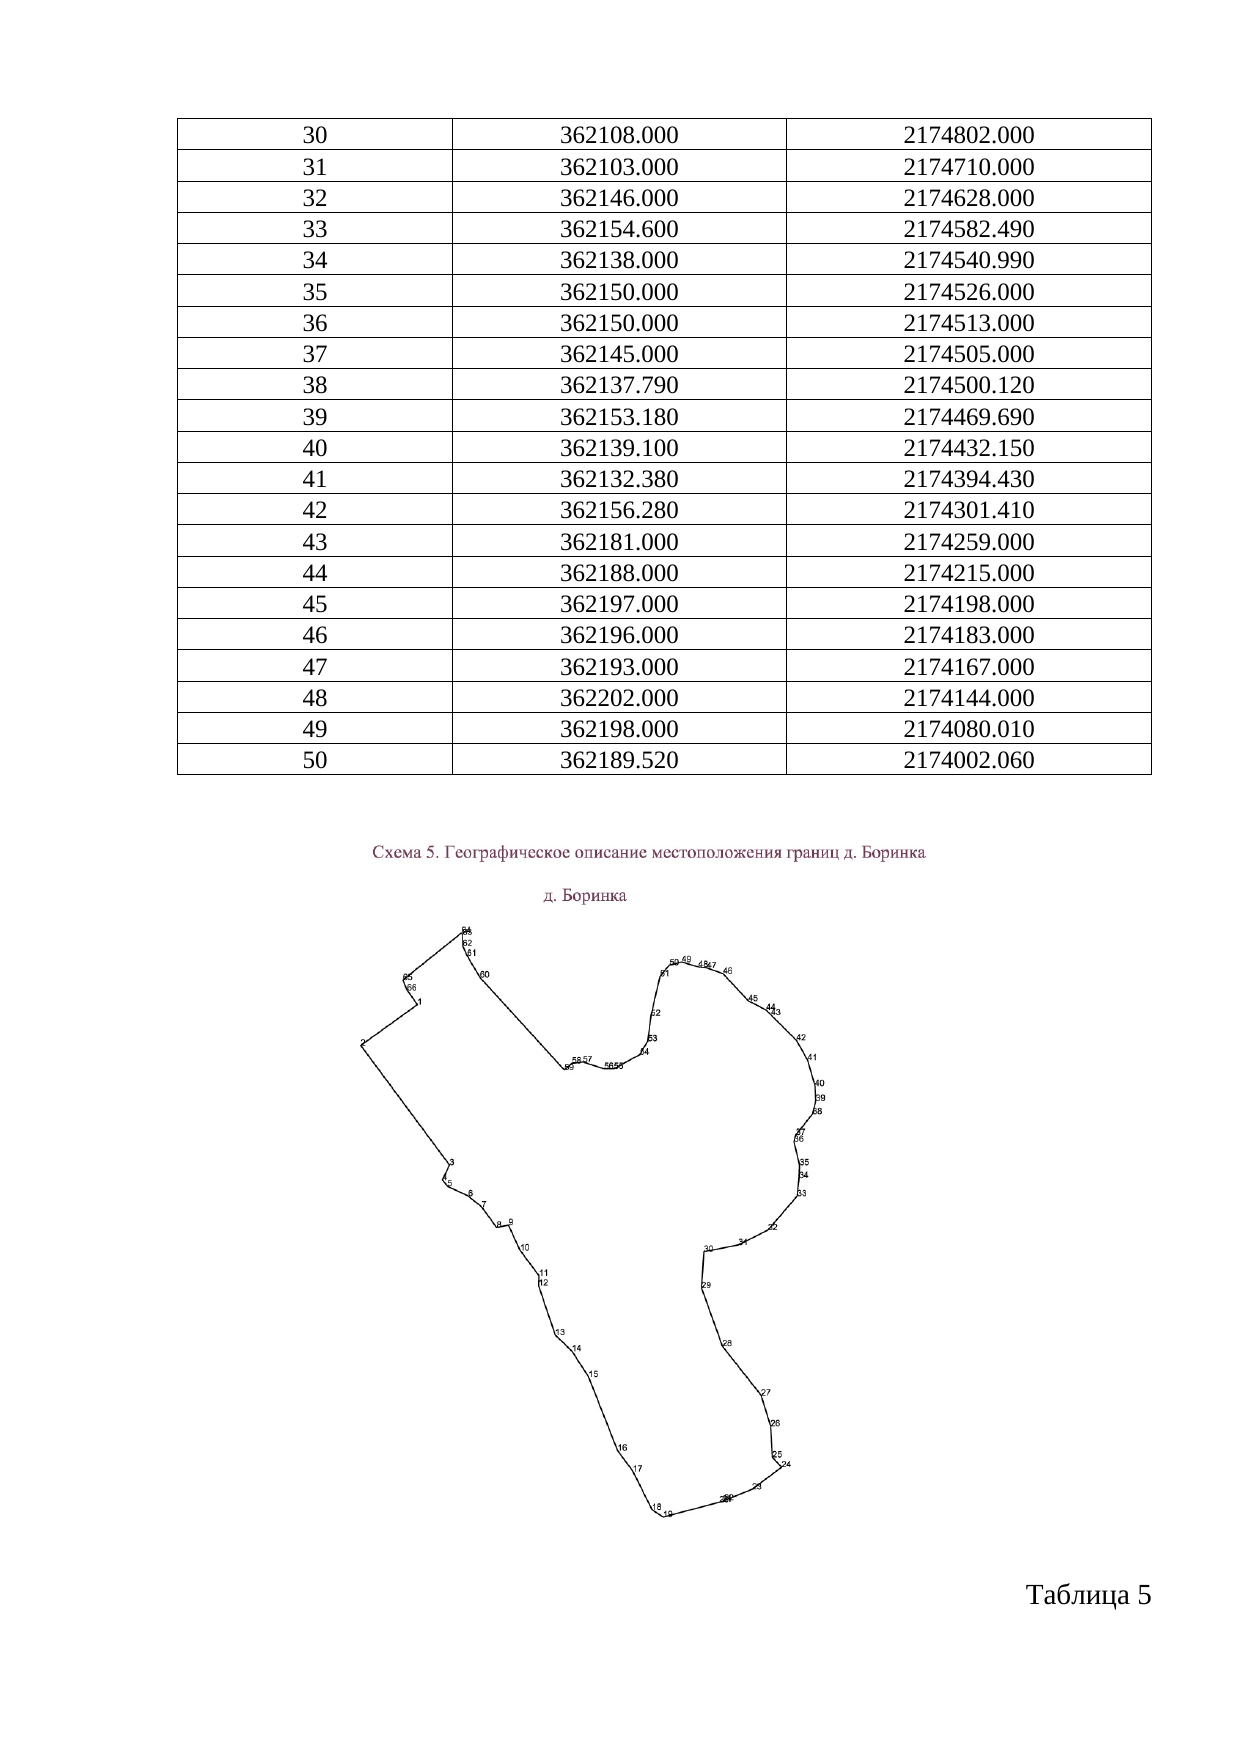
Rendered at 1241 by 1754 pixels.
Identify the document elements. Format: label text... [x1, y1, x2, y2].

table_cell 2174215.000 [787, 557, 1151, 587]
picture [177, 808, 1086, 1544]
table_cell 362188.000 [453, 557, 786, 587]
table_cell 47 [178, 650, 452, 681]
table_cell 40 [178, 432, 452, 462]
table_cell 362156.280 [453, 494, 786, 524]
table_cell 2174183.000 [787, 619, 1151, 649]
table_cell 362193.000 [453, 650, 786, 681]
table_cell 2174002.060 [787, 744, 1151, 774]
table_cell 30 [178, 119, 452, 149]
table_cell 2174513.000 [787, 307, 1151, 337]
table_cell 46 [178, 619, 452, 649]
text Таблица 5 [177, 1577, 1152, 1610]
table_cell 2174301.410 [787, 494, 1151, 524]
table_cell 362108.000 [453, 119, 786, 149]
table_cell 2174259.000 [787, 525, 1151, 556]
table_cell 362150.000 [453, 307, 786, 337]
table_cell 2174710.000 [787, 150, 1151, 181]
table_cell 42 [178, 494, 452, 524]
table_cell 41 [178, 463, 452, 493]
table_cell 43 [178, 525, 452, 556]
table_cell 362103.000 [453, 150, 786, 181]
table_cell 2174628.000 [787, 182, 1151, 212]
table_cell 38 [178, 369, 452, 399]
table_cell 362145.000 [453, 338, 786, 368]
table_cell 35 [178, 275, 452, 306]
table_cell 2174394.430 [787, 463, 1151, 493]
table_cell 2174144.000 [787, 682, 1151, 712]
table_cell 2174526.000 [787, 275, 1151, 306]
table_cell 48 [178, 682, 452, 712]
table_cell 2174505.000 [787, 338, 1151, 368]
table_cell 362137.790 [453, 369, 786, 399]
table_cell 2174080.010 [787, 713, 1151, 743]
table_cell 362132.380 [453, 463, 786, 493]
table_cell 2174582.490 [787, 213, 1151, 243]
table_cell 31 [178, 150, 452, 181]
table_cell 362146.000 [453, 182, 786, 212]
table_cell 362153.180 [453, 400, 786, 431]
table_cell 37 [178, 338, 452, 368]
table_cell 362139.100 [453, 432, 786, 462]
table_cell 362154.600 [453, 213, 786, 243]
table_cell 362202.000 [453, 682, 786, 712]
table_cell 362181.000 [453, 525, 786, 556]
table_cell 49 [178, 713, 452, 743]
table_cell 2174432.150 [787, 432, 1151, 462]
table_cell 39 [178, 400, 452, 431]
table_cell 362196.000 [453, 619, 786, 649]
table_cell 362138.000 [453, 244, 786, 274]
table_cell 34 [178, 244, 452, 274]
table_cell 44 [178, 557, 452, 587]
table_cell 362198.000 [453, 713, 786, 743]
table_cell 362150.000 [453, 275, 786, 306]
table_cell 2174469.690 [787, 400, 1151, 431]
table_cell 2174802.000 [787, 119, 1151, 149]
table_cell 36 [178, 307, 452, 337]
table_cell 362197.000 [453, 588, 786, 618]
table_cell 2174167.000 [787, 650, 1151, 681]
table_cell 2174500.120 [787, 369, 1151, 399]
table_cell 362189.520 [453, 744, 786, 774]
table_cell 50 [178, 744, 452, 774]
table_cell 45 [178, 588, 452, 618]
table_cell 32 [178, 182, 452, 212]
table_cell 2174198.000 [787, 588, 1151, 618]
table_cell 33 [178, 213, 452, 243]
table_cell 2174540.990 [787, 244, 1151, 274]
